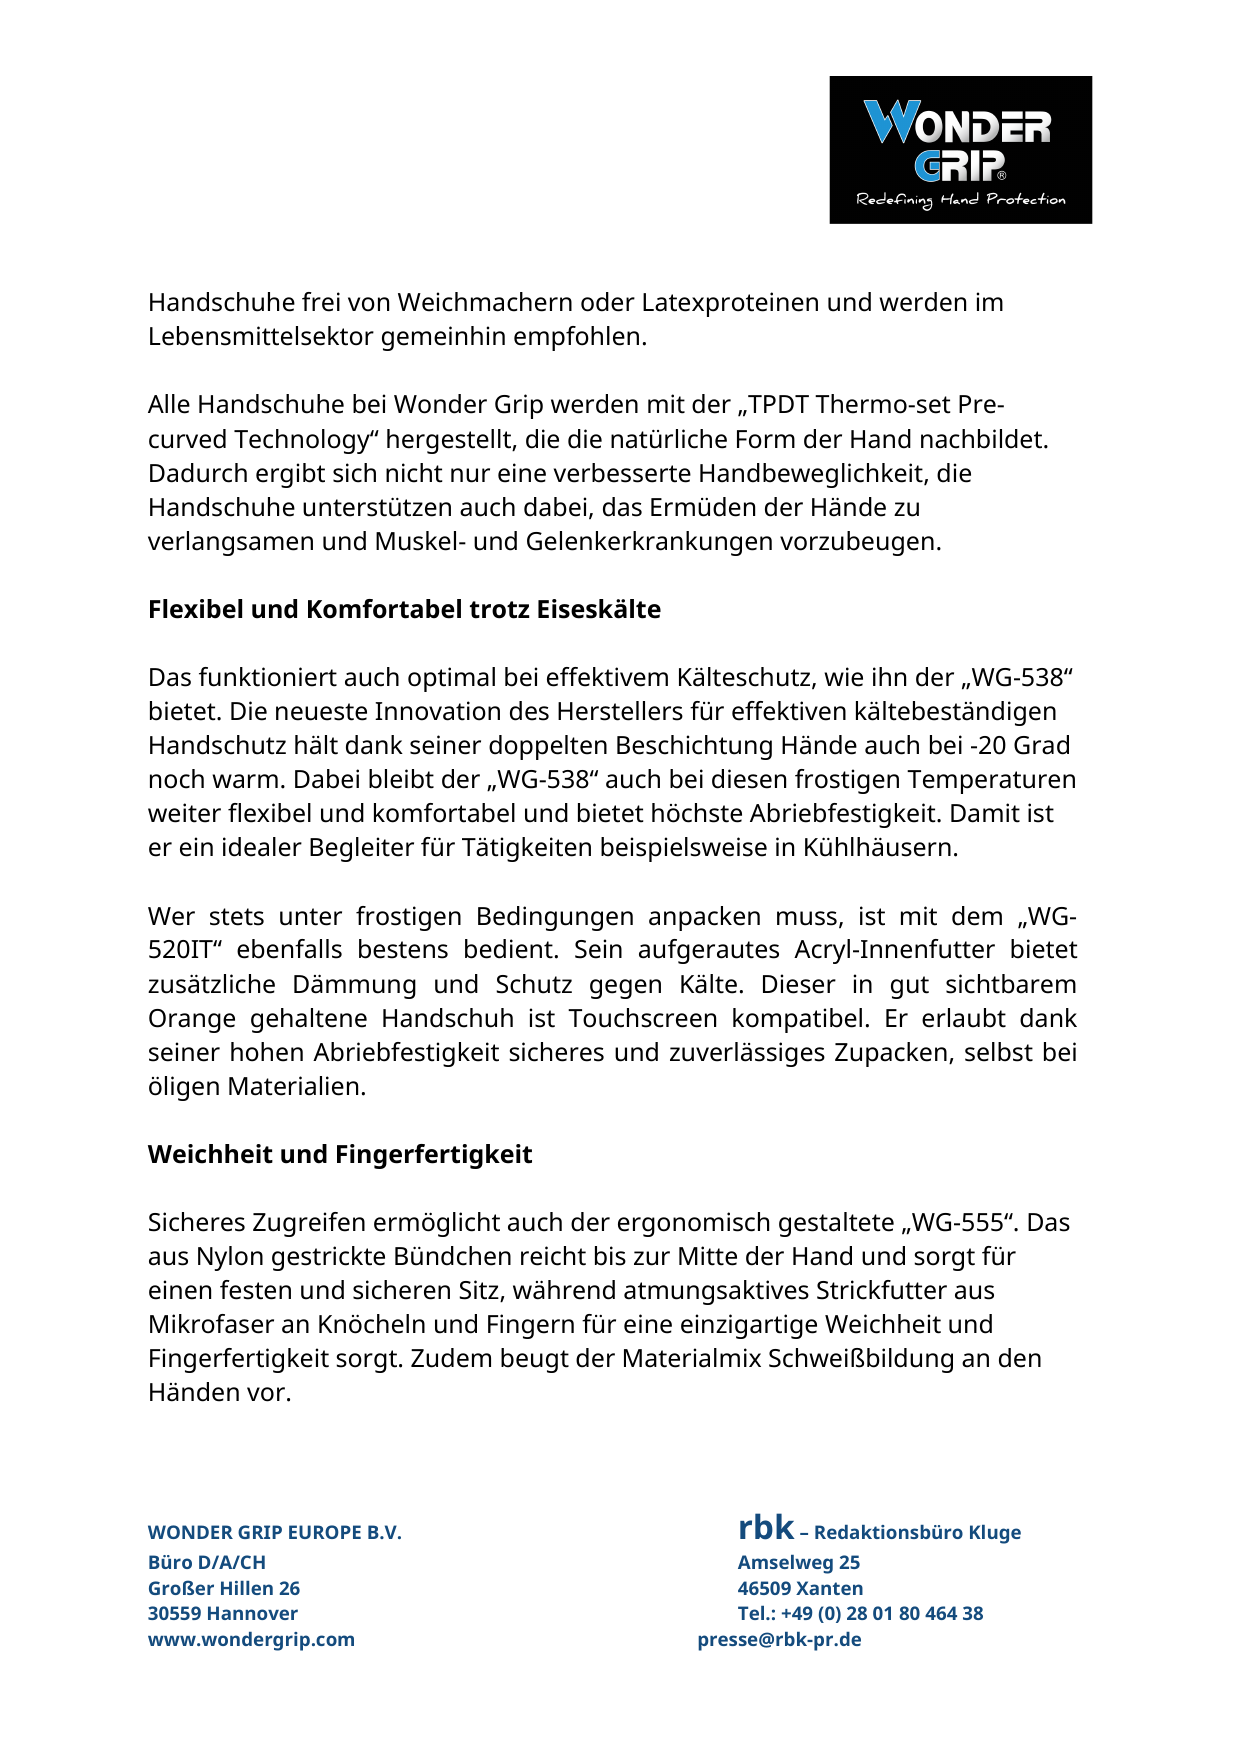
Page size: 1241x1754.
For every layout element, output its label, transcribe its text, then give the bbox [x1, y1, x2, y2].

text Alle Handschuhe bei Wonder Grip werden mit der „TPDT Thermo-set Pre-curved Technology“ hergestellt, die die natürliche Form der Hand nachbildet. Dadurch ergibt sich nicht nur eine verbesserte Handbeweglichkeit, die Handschuhe unterstützen auch dabei, das Ermüden der Hände zu verlangsamen und Muskel- und Gelenkerkrankungen vorzubeugen. [148, 387, 1078, 557]
picture [829, 76, 1093, 224]
text Sicheres Zugreifen ermöglicht auch der ergonomisch gestaltete „WG-555“. Das aus Nylon gestrickte Bündchen reicht bis zur Mitte der Hand und sorgt für einen festen und sicheren Sitz, während atmungsaktives Strickfutter aus Mikrofaser an Knöcheln und Fingern für eine einzigartige Weichheit und Fingerfertigkeit sorgt. Zudem beugt der Materialmix Schweißbildung an den Händen vor. [148, 1205, 1078, 1409]
text Flexibel und Komfortabel trotz Eiseskälte [148, 592, 1078, 626]
text Weichheit und Fingerfertigkeit [148, 1137, 1078, 1171]
text Das funktioniert auch optimal bei effektivem Kälteschutz, wie ihn der „WG-538“ bietet. Die neueste Innovation des Herstellers für effektiven kältebeständigen Handschutz hält dank seiner doppelten Beschichtung Hände auch bei -20 Grad noch warm. Dabei bleibt der „WG-538“ auch bei diesen frostigen Temperaturen weiter flexibel und komfortabel und bietet höchste Abriebfestigkeit. Damit ist er ein idealer Begleiter für Tätigkeiten beispielsweise in Kühlhäusern. [148, 660, 1078, 864]
text Wer stets unter frostigen Bedingungen anpacken muss, ist mit dem „WG-520IT“ ebenfalls bestens bedient. Sein aufgerautes Acryl-Innenfutter bietet zusätzliche Dämmung und Schutz gegen Kälte. Dieser in gut sichtbarem Orange gehaltene Handschuh ist Touchscreen kompatibel. Er erlaubt dank seiner hohen Abriebfestigkeit sicheres und zuverlässiges Zupacken, selbst bei öligen Materialien. [148, 898, 1078, 1102]
